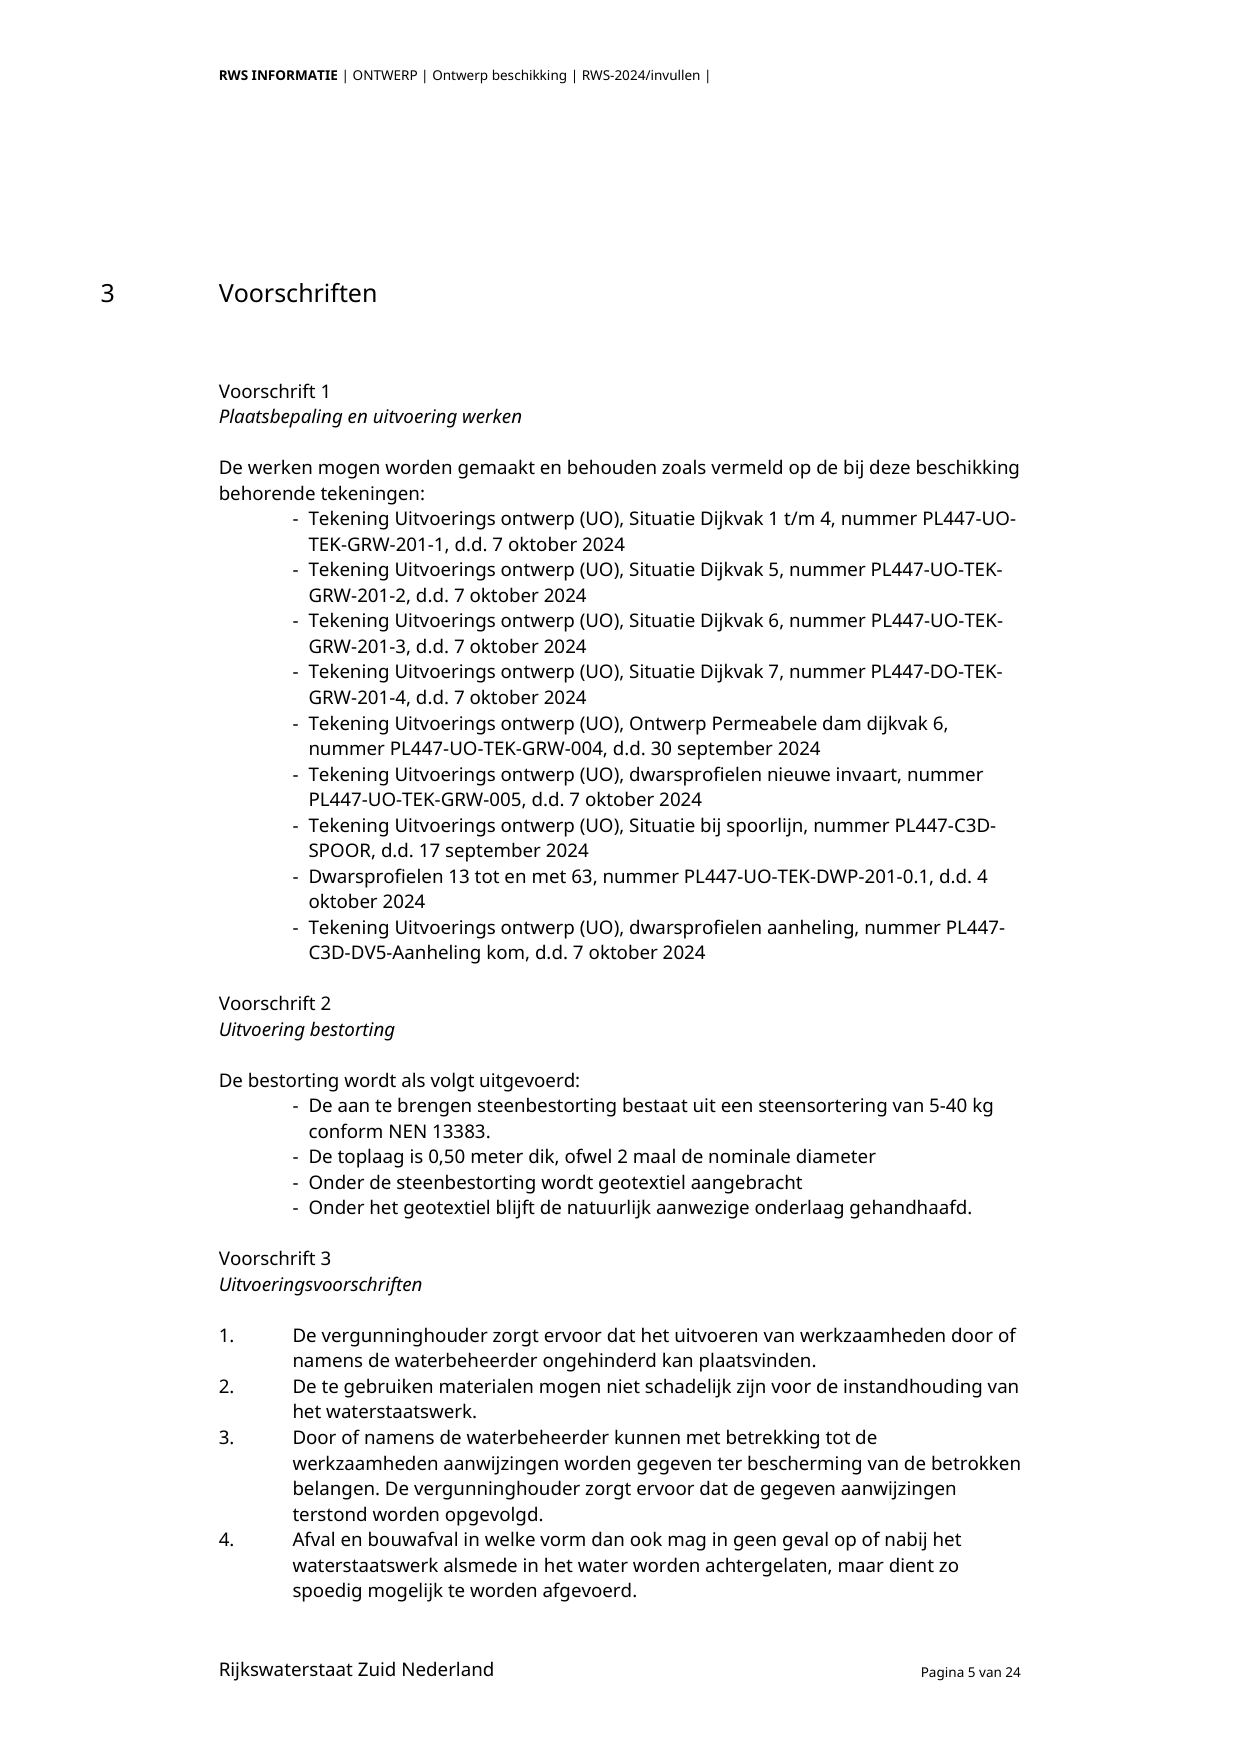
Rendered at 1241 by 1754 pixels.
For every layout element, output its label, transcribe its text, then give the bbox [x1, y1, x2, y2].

list De toplaag is 0,50 meter dik, ofwel 2 maal de nominale diameter [292, 1144, 1022, 1169]
list Onder de steenbestorting wordt geotextiel aangebracht [292, 1169, 1022, 1195]
text Voorschrift 1 [218, 378, 1022, 403]
text Uitvoeringsvoorschriften [218, 1271, 1022, 1297]
list Tekening Uitvoerings ontwerp (UO), dwarsprofielen nieuwe invaart, nummer PL447-UO-TEK-GRW-005, d.d. 7 oktober 2024 [292, 761, 1022, 812]
list Onder het geotextiel blijft de natuurlijk aanwezige onderlaag gehandhaafd. [292, 1195, 1022, 1220]
list Tekening Uitvoerings ontwerp (UO), dwarsprofielen aanheling, nummer PL447-C3D-DV5-Aanheling kom, d.d. 7 oktober 2024 [292, 914, 1022, 965]
list Tekening Uitvoerings ontwerp (UO), Situatie Dijkvak 6, nummer PL447-UO-TEK-GRW-201-3, d.d. 7 oktober 2024 [292, 608, 1022, 659]
list Dwarsprofielen 13 tot en met 63, nummer PL447-UO-TEK-DWP-201-0.1, d.d. 4 oktober 2024 [292, 863, 1022, 914]
text Voorschrift 2 [218, 991, 1022, 1016]
text 4. Afval en bouwafval in welke vorm dan ook mag in geen geval op of nabij het waterstaatswerk alsmede in het water worden achtergelaten, maar dient zo spoedig mogelijk te worden afgevoerd. [218, 1526, 1022, 1603]
list Tekening Uitvoerings ontwerp (UO), Situatie Dijkvak 5, nummer PL447-UO-TEK-GRW-201-2, d.d. 7 oktober 2024 [292, 557, 1022, 608]
text 1. De vergunninghouder zorgt ervoor dat het uitvoeren van werkzaamheden door of namens de waterbeheerder ongehinderd kan plaatsvinden. [218, 1322, 1022, 1373]
list Tekening Uitvoerings ontwerp (UO), Situatie Dijkvak 1 t/m 4, nummer PL447-UO-TEK-GRW-201-1, d.d. 7 oktober 2024 [292, 506, 1022, 557]
text 2. De te gebruiken materialen mogen niet schadelijk zijn voor de instandhouding van het waterstaatswerk. [218, 1373, 1022, 1424]
list De aan te brengen steenbestorting bestaat uit een steensortering van 5-40 kg conform NEN 13383. [292, 1093, 1022, 1144]
list Tekening Uitvoerings ontwerp (UO), Situatie Dijkvak 7, nummer PL447-DO-TEK-GRW-201-4, d.d. 7 oktober 2024 [292, 659, 1022, 710]
text 3. Door of namens de waterbeheerder kunnen met betrekking tot de werkzaamheden aanwijzingen worden gegeven ter bescherming van de betrokken belangen. De vergunninghouder zorgt ervoor dat de gegeven aanwijzingen terstond worden opgevolgd. [218, 1424, 1022, 1526]
list Tekening Uitvoerings ontwerp (UO), Situatie bij spoorlijn, nummer PL447-C3D-SPOOR, d.d. 17 september 2024 [292, 812, 1022, 863]
text Plaatsbepaling en uitvoering werken [218, 403, 1022, 429]
subtitle Voorschriften [100, 275, 1022, 309]
list Tekening Uitvoerings ontwerp (UO), Ontwerp Permeabele dam dijkvak 6, nummer PL447-UO-TEK-GRW-004, d.d. 30 september 2024 [292, 710, 1022, 761]
text De bestorting wordt als volgt uitgevoerd: [218, 1067, 1022, 1093]
text Uitvoering bestorting [218, 1016, 1022, 1042]
text De werken mogen worden gemaakt en behouden zoals vermeld op de bij deze beschikking behorende tekeningen: [218, 454, 1022, 506]
text Voorschrift 3 [218, 1246, 1022, 1271]
